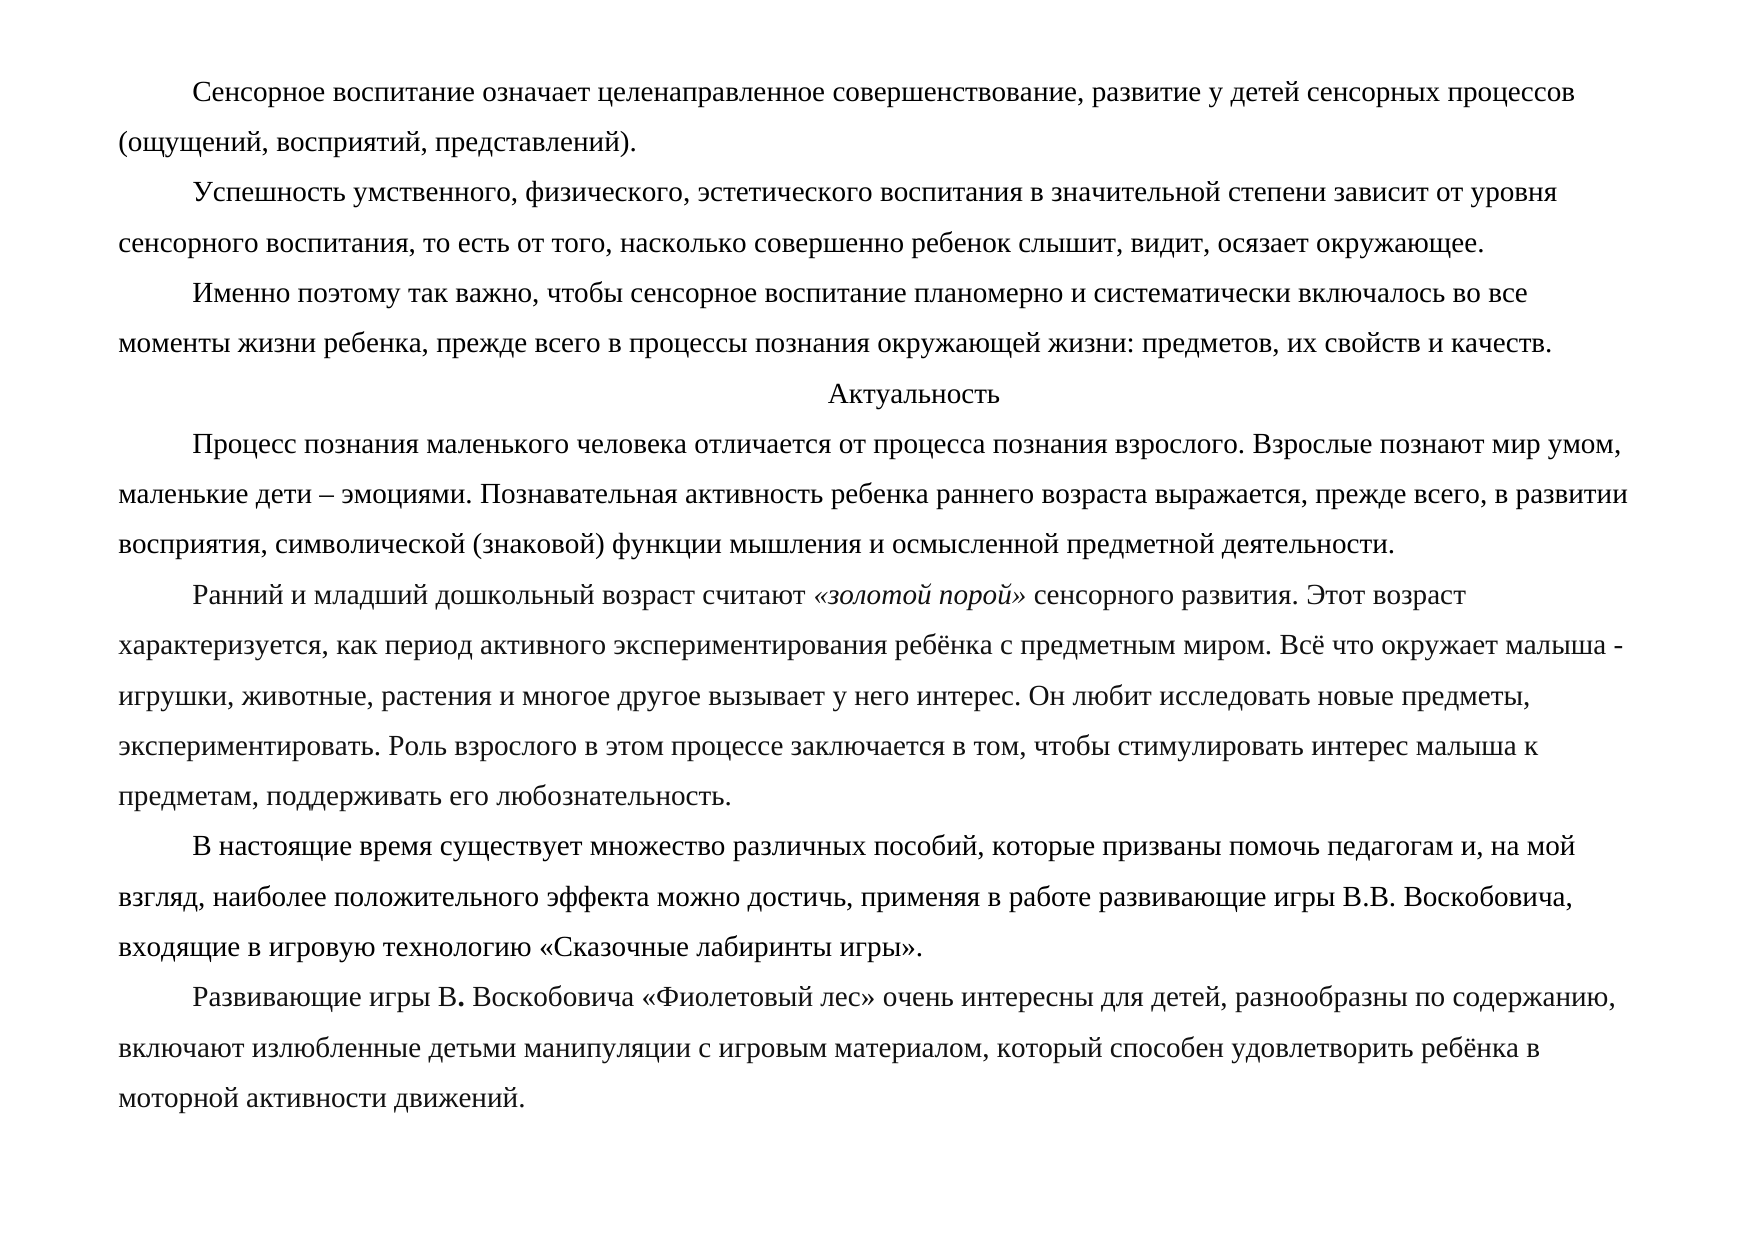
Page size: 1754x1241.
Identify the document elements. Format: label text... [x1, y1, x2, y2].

text Именно поэтому так важно, чтобы сенсорное воспитание планомерно и систематически включалось во все моменты жизни ребенка, прежде всего в процессы познания окружающей жизни: предметов, их свойств и качеств. [118, 275, 1636, 359]
text Развивающие игры В. Воскобовича «Фиолетовый лес» очень интересны для детей, разнообразны по содержанию, включают излюбленные детьми манипуляции с игровым материалом, который способен удовлетворить ребёнка в моторной активности движений. [118, 979, 1636, 1114]
text Успешность умственного, физического, эстетического воспитания в значительной степени зависит от уровня сенсорного воспитания, то есть от того, насколько совершенно ребенок слышит, видит, осязает окружающее. [118, 174, 1636, 258]
text Сенсорное воспитание означает целенаправленное совершенствование, развитие у детей сенсорных процессов (ощущений, восприятий, представлений). [118, 74, 1636, 158]
text Процесс познания маленького человека отличается от процесса познания взрослого. Взрослые познают мир умом, маленькие дети – эмоциями. Познавательная активность ребенка раннего возраста выражается, прежде всего, в развитии восприятия, символической (знаковой) функции мышления и осмысленной предметной деятельности. [118, 426, 1636, 560]
text В настоящие время существует множество различных пособий, которые призваны помочь педагогам и, на мой взгляд, наиболее положительного эффекта можно достичь, применяя в работе развивающие игры В.В. Воскобовича, входящие в игровую технологию «Сказочные лабиринты игры». [118, 828, 1636, 963]
text Ранний и младший дошкольный возраст считают «золотой порой» сенсорного развития. Этот возраст характеризуется, как период активного экспериментирования ребёнка с предметным миром. Всё что окружает малыша - игрушки, животные, растения и многое другое вызывает у него интерес. Он любит исследовать новые предметы, экспериментировать. Роль взрослого в этом процессе заключается в том, чтобы стимулировать интерес малыша к предметам, поддерживать его любознательность. [118, 577, 1636, 812]
text Актуальность [118, 376, 1636, 409]
